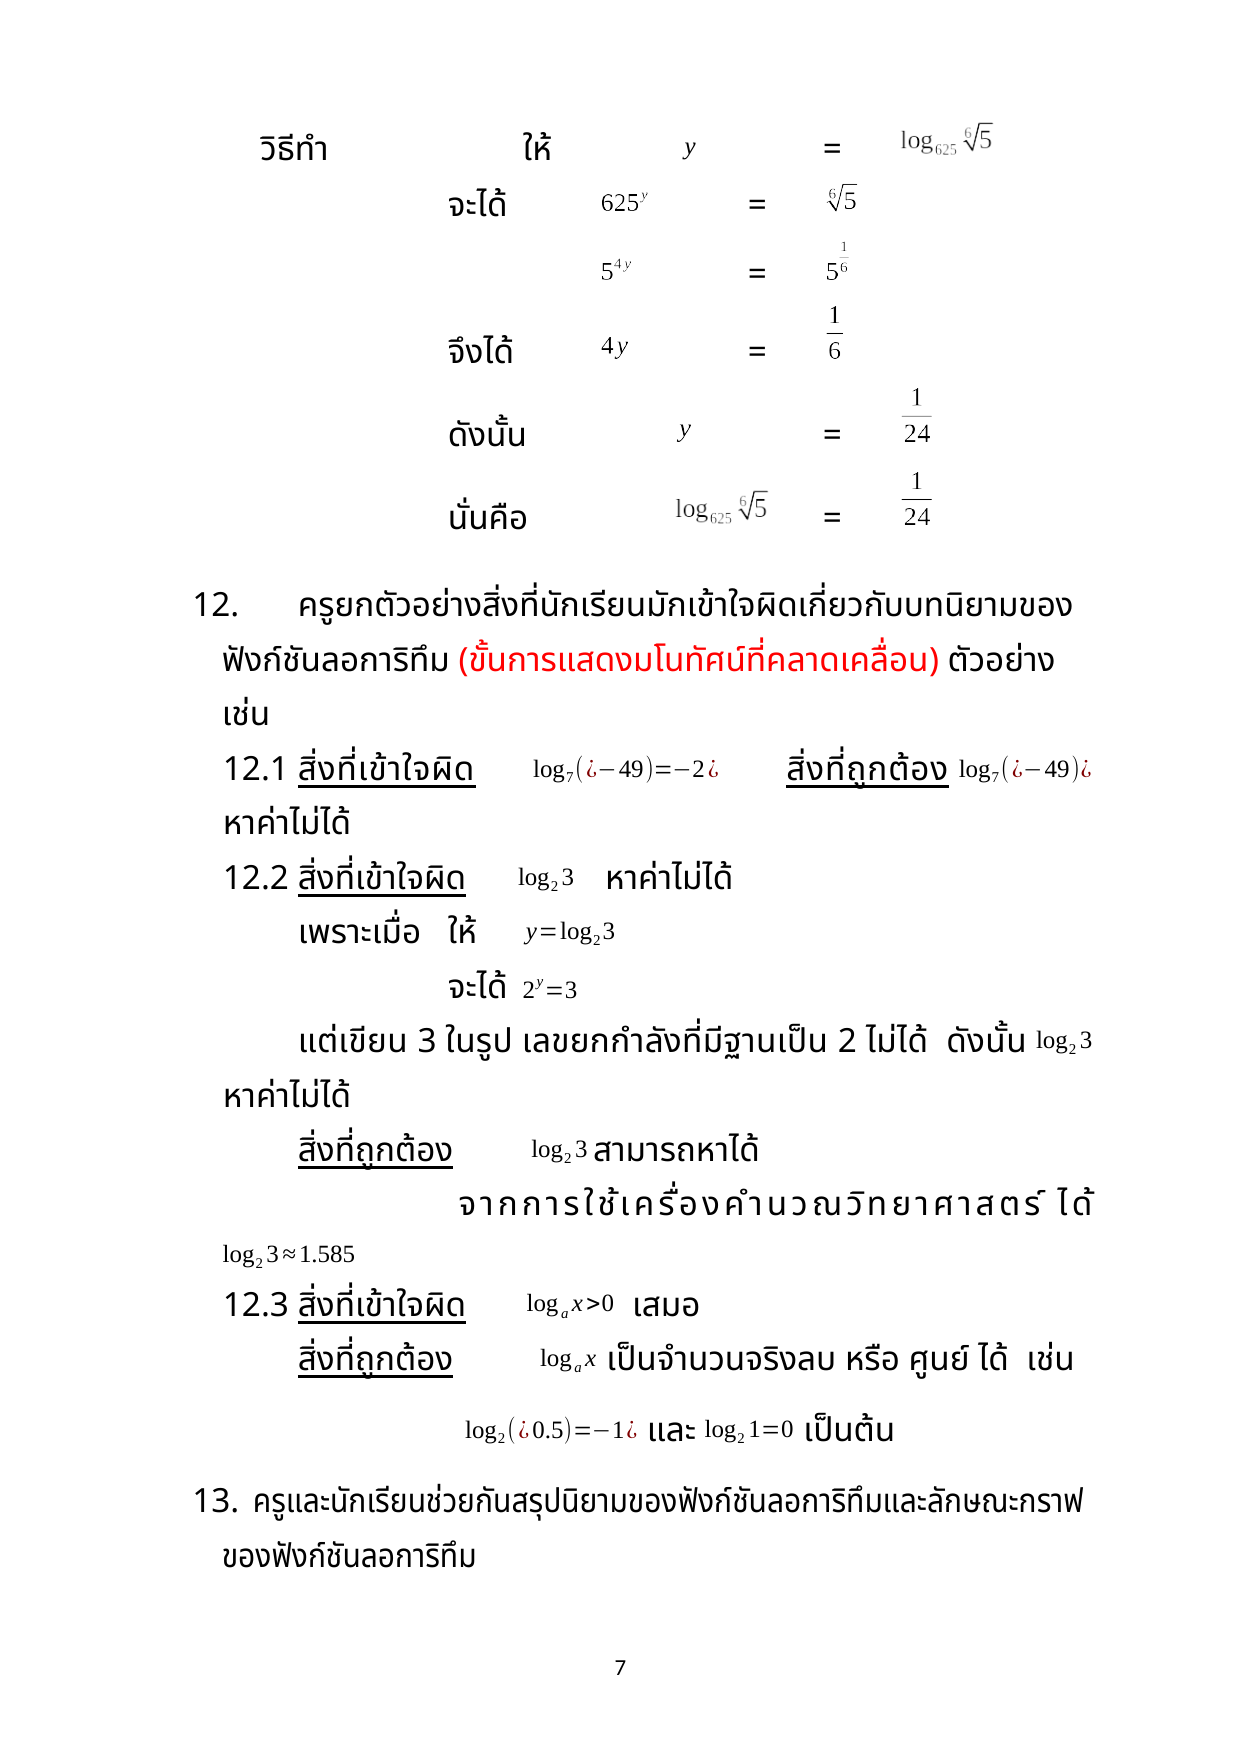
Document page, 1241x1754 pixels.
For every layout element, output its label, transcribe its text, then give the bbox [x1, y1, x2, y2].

list ครูและนักเรียนช่วยกันสรุปนิยามของฟังก์ชันลอการิทึมและลักษณะกราฟของฟังก์ชันลอการิทึม [192, 1477, 1092, 1582]
list จะได้ = [260, 179, 1092, 232]
list เพราะเมื่อ ให้ [223, 908, 1092, 959]
list ดังนั้น = [260, 382, 1092, 461]
list วิธีทำ ให้ = [260, 118, 1092, 175]
list นั่นคือ = [260, 465, 1092, 544]
list สิ่งที่ถูกต้อง สามารถหาได้ [223, 1126, 1092, 1176]
list จะได้ [223, 963, 1092, 1013]
list แต่เขียน 3 ในรูป เลขยกกำลังที่มีฐานเป็น 2 ไม่ได้ ดังนั้น หาค่าไม่ได้ [223, 1017, 1092, 1122]
list สิ่งที่ถูกต้อง เป็นจำนวนจริงลบ หรือ ศูนย์ ได้ เช่น [223, 1335, 1092, 1385]
list 12.3 สิ่งที่เข้าใจผิด เสมอ [223, 1280, 1092, 1331]
list จึงได้ = [260, 299, 1092, 378]
list จากการใช้เครื่องคำนวณวิทยาศาสตร์ ได้ [223, 1180, 1092, 1278]
text และ เป็นต้น [148, 1406, 1092, 1456]
list ครูยกตัวอย่างสิ่งที่นักเรียนมักเข้าใจผิดเกี่ยวกับบทนิยามของฟังก์ชันลอการิทึม (ขั้นการแสดงมโนทัศน์ที่คลาดเคลื่อน) ตัวอย่างเช่น [192, 581, 1092, 741]
list = [260, 236, 1092, 296]
list 12.1 สิ่งที่เข้าใจผิด สิ่งที่ถูกต้อง หาค่าไม่ได้ [223, 745, 1092, 850]
list 12.2 สิ่งที่เข้าใจผิด หาค่าไม่ได้ [223, 854, 1092, 904]
